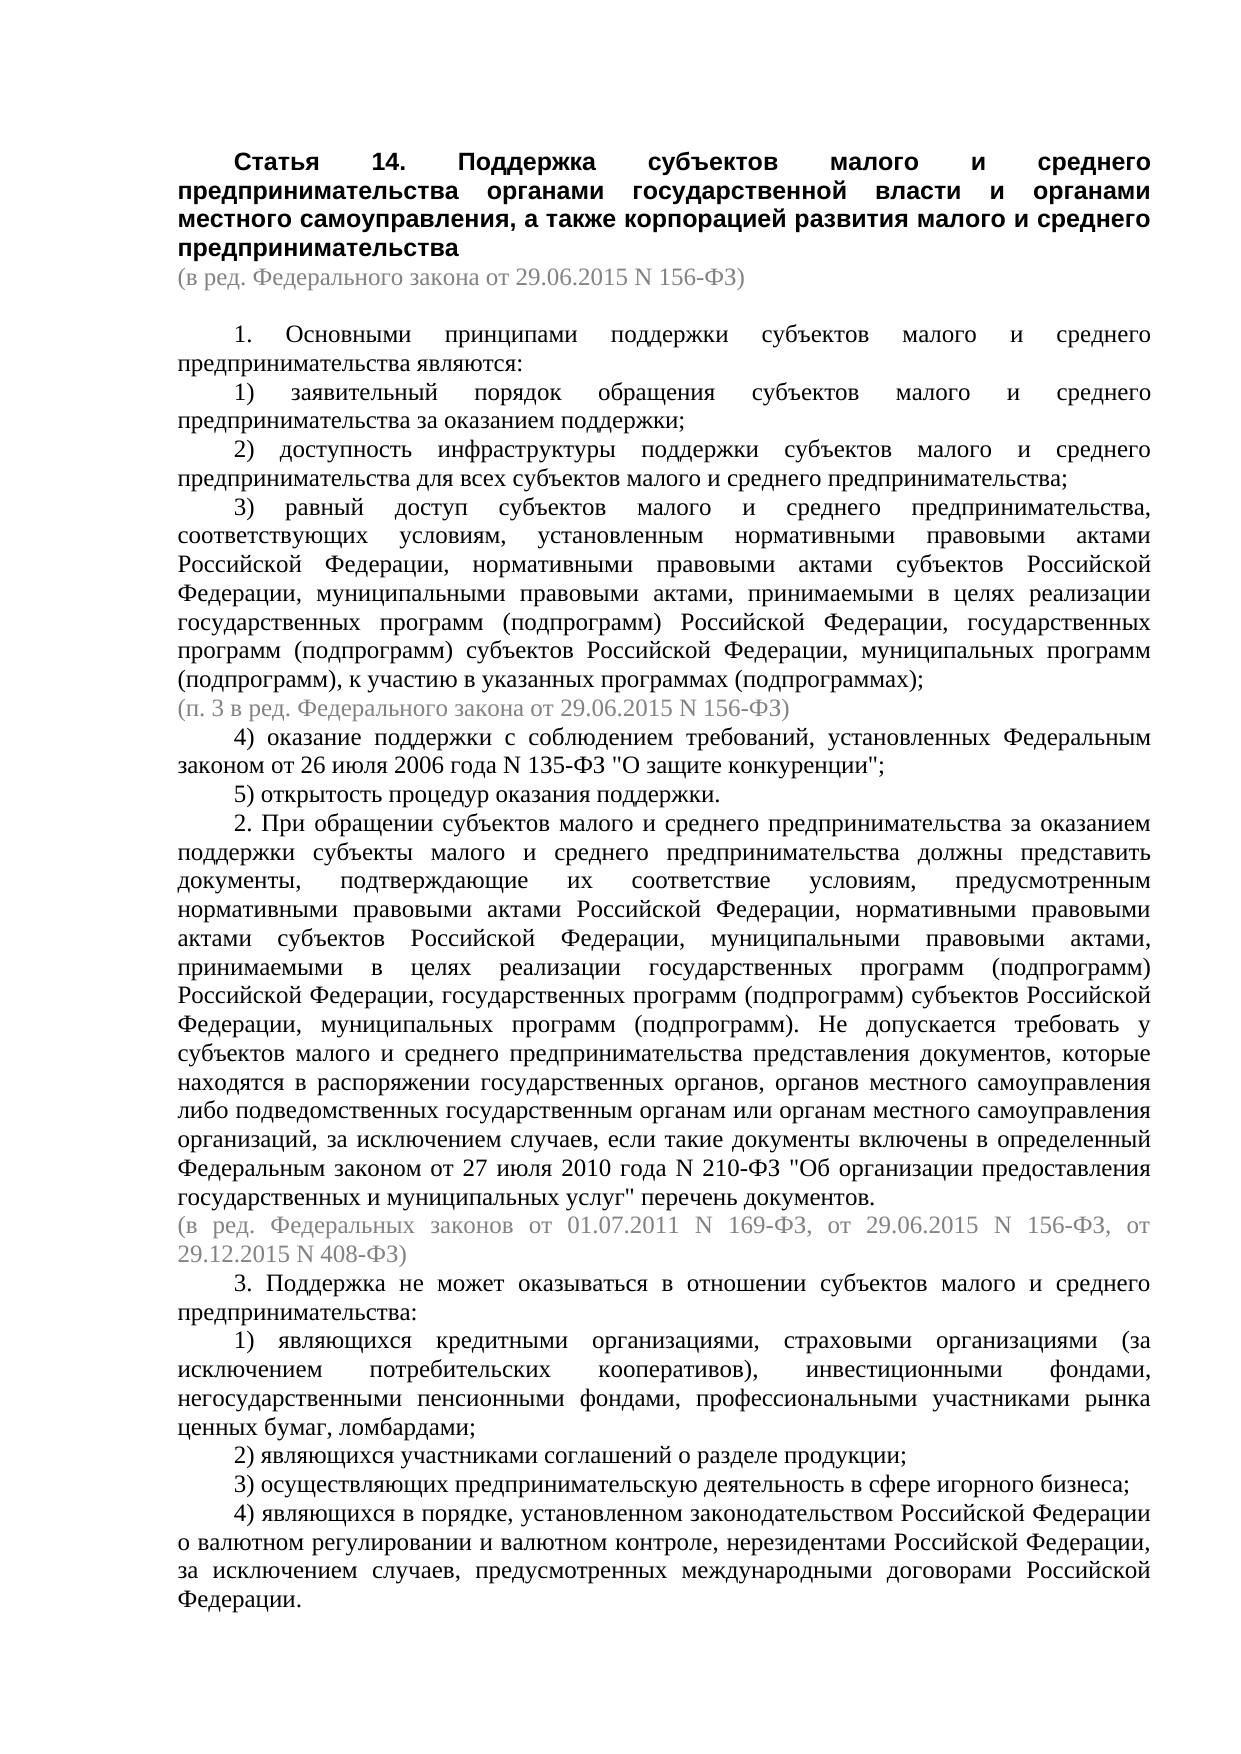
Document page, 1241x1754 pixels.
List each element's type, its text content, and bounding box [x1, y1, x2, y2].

text (п. 3 в ред. Федерального закона от 29.06.2015 N 156-ФЗ) [177, 693, 1152, 722]
text (в ред. Федеральных законов от 01.07.2011 N 169-ФЗ, от 29.06.2015 N 156-ФЗ, от 29.12.2015 N 408-ФЗ) [177, 1211, 1152, 1268]
text (в ред. Федерального закона от 29.06.2015 N 156-ФЗ) [177, 262, 1152, 291]
text 3. Поддержка не может оказываться в отношении субъектов малого и среднего предпринимательства: [177, 1268, 1152, 1326]
text 2) являющихся участниками соглашений о разделе продукции; [177, 1441, 1152, 1469]
text 2) доступность инфраструктуры поддержки субъектов малого и среднего предпринимательства для всех субъектов малого и среднего предпринимательства; [177, 434, 1152, 492]
text 4) являющихся в порядке, установленном законодательством Российской Федерации о валютном регулировании и валютном контроле, нерезидентами Российской Федерации, за исключением случаев, предусмотренных международными договорами Российской Федерации. [177, 1498, 1152, 1613]
text 2. При обращении субъектов малого и среднего предпринимательства за оказанием поддержки субъекты малого и среднего предпринимательства должны представить документы, подтверждающие их соответствие условиям, предусмотренным нормативными правовыми актами Российской Федерации, нормативными правовыми актами субъектов Российской Федерации, муниципальными правовыми актами, принимаемыми в целях реализации государственных программ (подпрограмм) Российской Федерации, государственных программ (подпрограмм) субъектов Российской Федерации, муниципальных программ (подпрограмм). Не допускается требовать у субъектов малого и среднего предпринимательства представления документов, которые находятся в распоряжении государственных органов, органов местного самоуправления либо подведомственных государственным органам или органам местного самоуправления организаций, за исключением случаев, если такие документы включены в определенный Федеральным законом от 27 июля 2010 года N 210-ФЗ "Об организации предоставления государственных и муниципальных услуг" перечень документов. [177, 808, 1152, 1211]
text 1) заявительный порядок обращения субъектов малого и среднего предпринимательства за оказанием поддержки; [177, 377, 1152, 434]
text 1) являющихся кредитными организациями, страховыми организациями (за исключением потребительских кооперативов), инвестиционными фондами, негосударственными пенсионными фондами, профессиональными участниками рынка ценных бумаг, ломбардами; [177, 1326, 1152, 1441]
text 4) оказание поддержки с соблюдением требований, установленных Федеральным законом от 26 июля 2006 года N 135-ФЗ "О защите конкуренции"; [177, 722, 1152, 779]
text 1. Основными принципами поддержки субъектов малого и среднего предпринимательства являются: [177, 319, 1152, 377]
text 3) осуществляющих предпринимательскую деятельность в сфере игорного бизнеса; [177, 1469, 1152, 1498]
text 3) равный доступ субъектов малого и среднего предпринимательства, соответствующих условиям, установленным нормативными правовыми актами Российской Федерации, нормативными правовыми актами субъектов Российской Федерации, муниципальными правовыми актами, принимаемыми в целях реализации государственных программ (подпрограмм) Российской Федерации, государственных программ (подпрограмм) субъектов Российской Федерации, муниципальных программ (подпрограмм), к участию в указанных программах (подпрограммах); [177, 492, 1152, 693]
text 5) открытость процедур оказания поддержки. [177, 779, 1152, 808]
text Статья 14. Поддержка субъектов малого и среднего предпринимательства органами государственной власти и органами местного самоуправления, а также корпорацией развития малого и среднего предпринимательства [177, 147, 1152, 262]
